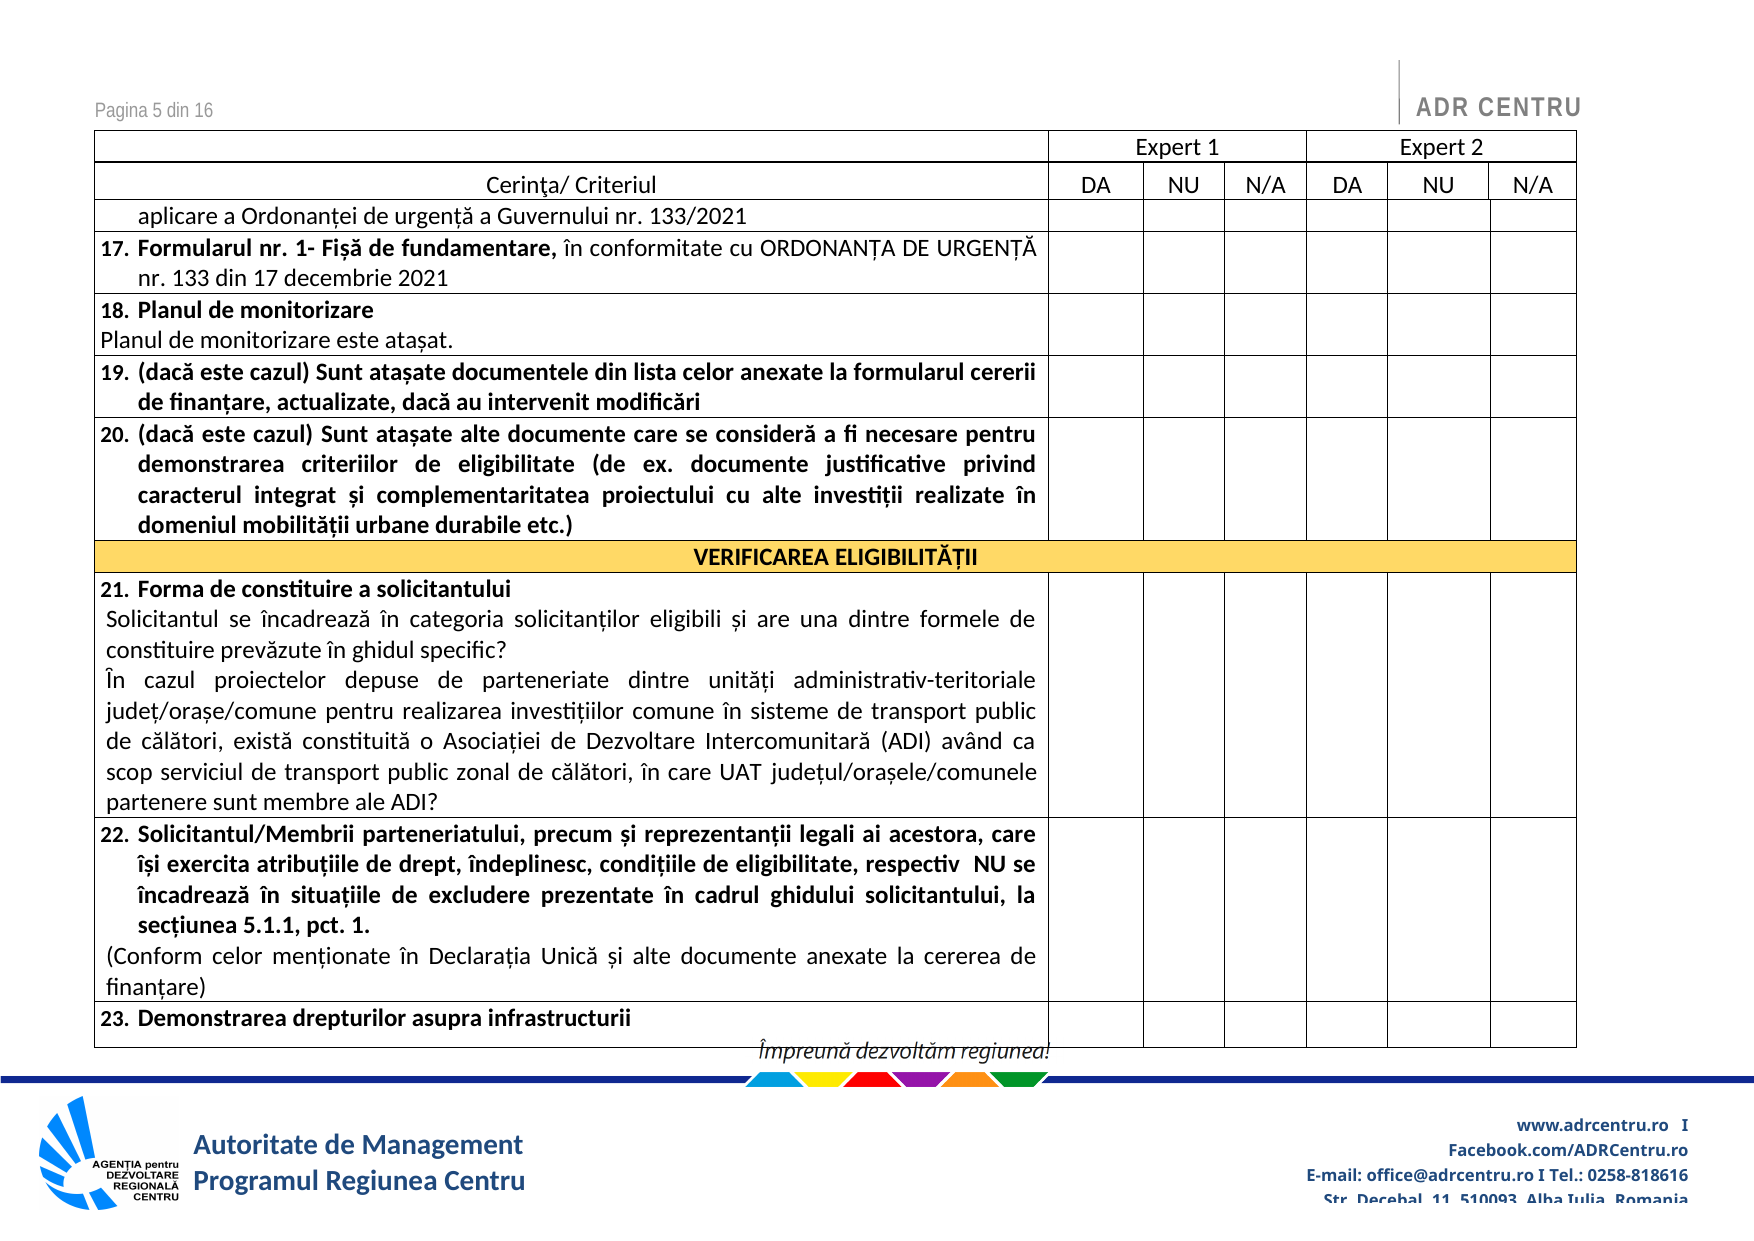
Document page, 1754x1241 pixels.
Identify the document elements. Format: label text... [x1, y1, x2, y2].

table_cell [1491, 294, 1576, 355]
table_cell [1491, 418, 1576, 540]
table_cell [1144, 818, 1224, 1001]
table_cell [1307, 818, 1387, 1001]
table_cell [1144, 294, 1224, 355]
table_cell [1491, 1002, 1576, 1047]
table_cell [1049, 818, 1143, 1001]
table_cell [1049, 1002, 1143, 1047]
table_cell [1225, 356, 1306, 417]
table_header Expert 1 [1049, 131, 1306, 161]
table_cell Planul de monitorizare Planul de monitorizare este atașat. [95, 294, 1048, 355]
table_cell [1307, 200, 1387, 231]
table_cell [1225, 1002, 1306, 1047]
table_cell [1225, 418, 1306, 540]
table_cell DA [1049, 163, 1143, 199]
table_cell VERIFICAREA ELIGIBILITĂŢII [95, 541, 1576, 572]
table_cell [1307, 356, 1387, 417]
table_cell [1049, 418, 1143, 540]
table_cell [1307, 232, 1387, 293]
table_cell [1307, 1002, 1387, 1047]
table_cell Formularul nr. 1- Fişă de fundamentare, în conformitate cu ORDONANŢA DE URGENŢĂ nr. 133 din 17 decembrie 2021 [95, 232, 1048, 293]
table_cell [1225, 294, 1306, 355]
table_cell Cerinţa/ Criteriul [95, 163, 1048, 199]
table_cell [1144, 232, 1224, 293]
table_cell [1388, 356, 1490, 417]
table_cell [1225, 573, 1306, 817]
table_cell Forma de constituire a solicitantului Solicitantul se încadrează în categoria solicitanților eligibili și are una dintre formele de constituire prevăzute în ghidul specific? Ȋn cazul proiectelor depuse de parteneriate dintre unități administrativ-teritoriale județ/orașe/comune pentru realizarea investițiilor comune în sisteme de transport public de călători, există constituită o Asociației de Dezvoltare Intercomunitară (ADI) având ca scop serviciul de transport public zonal de călători, în care UAT județul/orașele/comunele partenere sunt membre ale ADI? [95, 573, 1048, 817]
table_cell Solicitantul/Membrii parteneriatului, precum și reprezentanții legali ai acestora, care îşi exercita atribuțiile de drept, îndeplinesc, condițiile de eligibilitate, respectiv NU se încadrează în situațiile de excludere prezentate în cadrul ghidului solicitantului, la secțiunea 5.1.1, pct. 1. (Conform celor menționate în Declarația Unică și alte documente anexate la cererea de finanțare) [95, 818, 1048, 1001]
table_cell DA [1307, 163, 1387, 199]
table_cell (dacă este cazul) Sunt atașate alte documente care se consideră a fi necesare pentru demonstrarea criteriilor de eligibilitate (de ex. documente justificative privind caracterul integrat și complementaritatea proiectului cu alte investiții realizate în domeniul mobilității urbane durabile etc.) [95, 418, 1048, 540]
table_cell [1049, 356, 1143, 417]
picture [791, 1072, 1754, 1087]
table_cell [1388, 200, 1490, 231]
table_cell [1144, 418, 1224, 540]
table_header Expert 2 [1307, 131, 1576, 161]
table_cell [1049, 232, 1143, 293]
table_cell [1307, 573, 1387, 817]
table_cell [1491, 818, 1576, 1001]
table_cell [1388, 818, 1490, 1001]
table_cell N/A [1489, 163, 1576, 199]
table_cell [1144, 200, 1224, 231]
table_cell [1388, 573, 1490, 817]
table_cell [1388, 294, 1490, 355]
table_header [95, 131, 1048, 161]
table_cell [1144, 1002, 1224, 1047]
table_cell [1144, 573, 1224, 817]
table_cell [1225, 818, 1306, 1001]
table_cell [1307, 418, 1387, 540]
table_cell [1491, 200, 1576, 231]
picture [39, 1096, 179, 1210]
table_cell NU [1388, 163, 1488, 199]
table_cell N/A [1225, 163, 1306, 199]
picture [0, 1072, 758, 1087]
table_cell [1049, 294, 1143, 355]
table_cell [1307, 294, 1387, 355]
table_cell [1491, 356, 1576, 417]
table_cell (dacă este cazul) Sunt atașate documentele din lista celor anexate la formularul cererii de finanțare, actualizate, dacă au intervenit modificări [95, 356, 1048, 417]
table_cell [1388, 1002, 1490, 1047]
picture [745, 1048, 1064, 1064]
table_cell [1049, 200, 1143, 231]
table_cell [1491, 573, 1576, 817]
table_cell [1049, 573, 1143, 817]
table_cell NU [1144, 163, 1224, 199]
table_cell [1225, 200, 1306, 231]
table_cell [1491, 232, 1576, 293]
table_cell [1388, 418, 1490, 540]
table_cell [1144, 356, 1224, 417]
table_cell [1225, 232, 1306, 293]
table_cell [1388, 232, 1490, 293]
